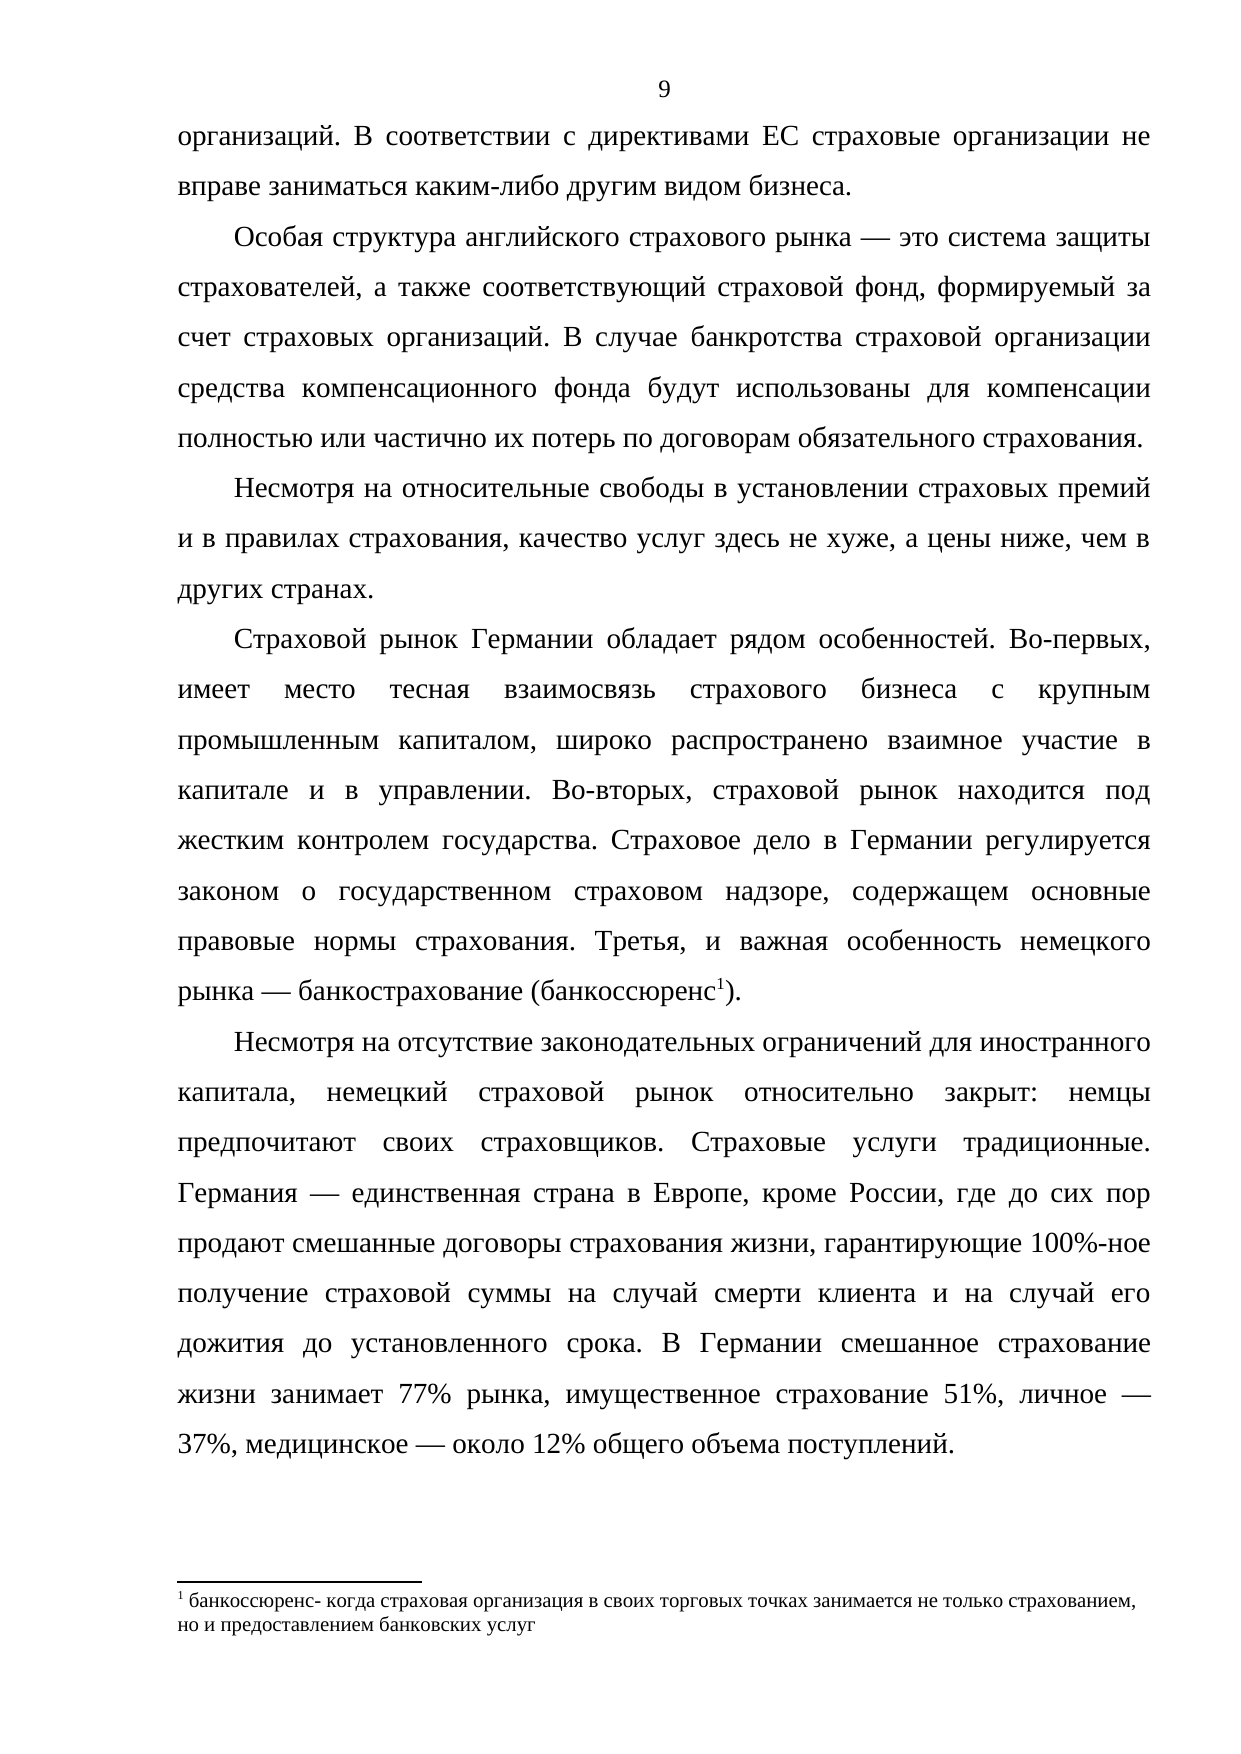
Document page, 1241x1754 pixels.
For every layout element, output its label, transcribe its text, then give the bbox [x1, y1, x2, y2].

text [177, 118, 1152, 202]
text Особая структура английского страхового рынка — это система защиты страхователей, а также соответствующий страховой фонд, формируемый за счет страховых организаций. В случае банкротства страховой организации средства компенсационного фонда будут использованы для компенсации полностью или частично их потерь по договорам обязательного страхования. [177, 219, 1152, 453]
text Несмотря на отсутствие законодательных ограничений для иностранного капитала, немецкий страховой рынок относительно закрыт: немцы предпочитают своих страховщиков. Страховые услуги традиционные. Германия — единственная страна в Европе, кроме России, где до сих пор продают смешанные договоры страхования жизни, гарантирующие 100%-ное получение страховой суммы на случай смерти клиента и на случай его дожития до установленного срока. В Германии смешанное страхование жизни занимает 77% рынка, имущественное страхование 51%, личное — 37%, медицинское — около 12% общего объема поступлений. [177, 1024, 1152, 1460]
text Несмотря на относительные свободы в установлении страховых премий и в правилах страхования, качество услуг здесь не хуже, а цены ниже, чем в других странах. [177, 470, 1152, 604]
text Страховой рынок Германии обладает рядом особенностей. Во-первых, имеет место тесная взаимосвязь страхового бизнеса с крупным промышленным капиталом, широко распространено взаимное участие в капитале и в управлении. Во-вторых, страховой рынок находится под жестким контролем государства. Страховое дело в Германии регулируется законом о государственном страховом надзоре, содержащем основные правовые нормы страхования. Третья, и важная особенность немецкого рынка — банкострахование (банкоссюренс). [177, 621, 1152, 1007]
